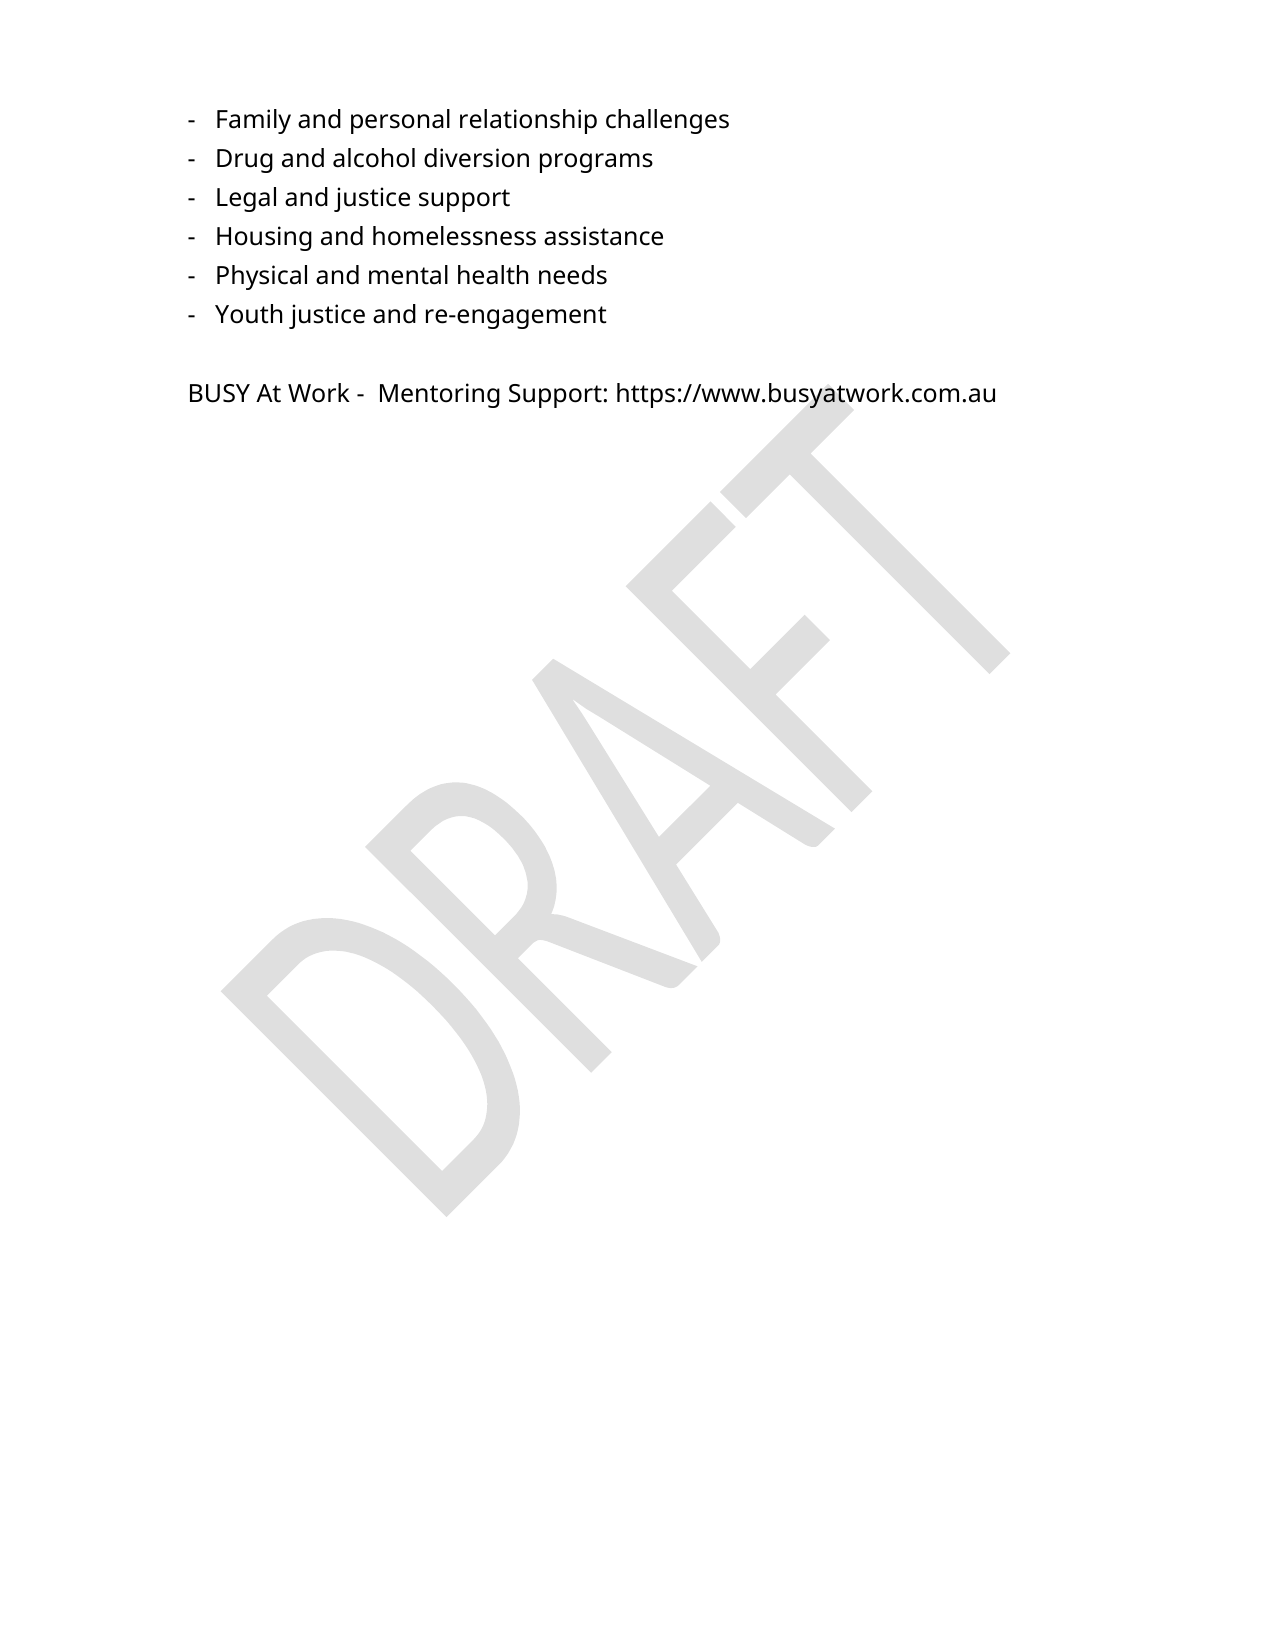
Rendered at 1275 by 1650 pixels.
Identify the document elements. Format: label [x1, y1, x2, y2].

text [187, 101, 1087, 409]
